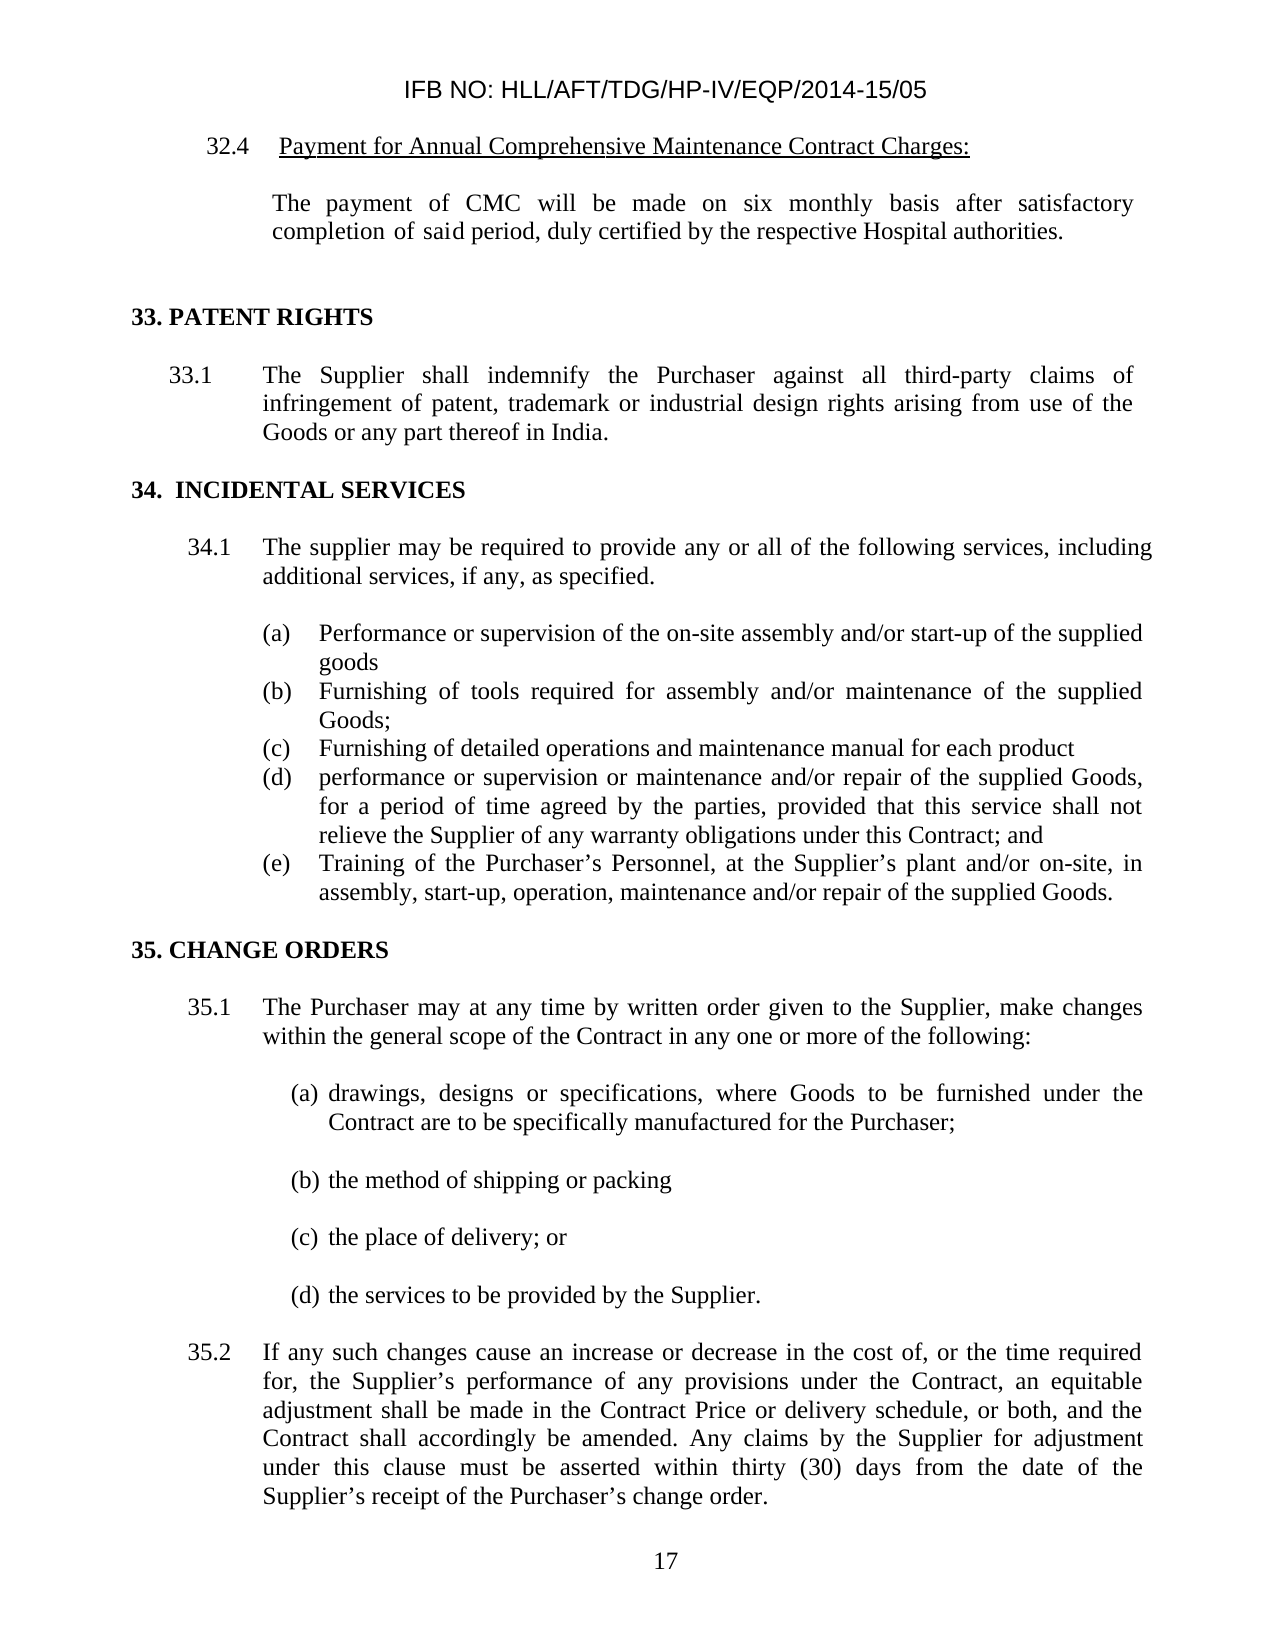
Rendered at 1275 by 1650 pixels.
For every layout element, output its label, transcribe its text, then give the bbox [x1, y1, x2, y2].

text (e) Training of the Purchaser’s Personnel, at the Supplier’s plant and/or on-site, in assembly, start-up, operation, maintenance and/or repair of the supplied Goods. [262, 848, 1144, 906]
list drawings, designs or specifications, where Goods to be furnished under the Contract are to be specifically manufactured for the Purchaser; [291, 1078, 1144, 1136]
list the method of shipping or packing [291, 1165, 1144, 1193]
text (d) performance or supervision or maintenance and/or repair of the supplied Goods, for a period of time agreed by the parties, provided that this service shall not relieve the Supplier of any warranty obligations under this Contract; and [262, 762, 1144, 848]
text (b) Furnishing of tools required for assembly and/or maintenance of the supplied Goods; [262, 676, 1144, 733]
text 35.1 The Purchaser may at any time by written order given to the Supplier, make changes within the general scope of the Contract in any one or more of the following: [187, 992, 1144, 1050]
text 33.1 The Supplier shall indemnify the Purchaser against all third-party claims of infringement of patent, trademark or industrial design rights arising from use of the Goods or any part thereof in India. [169, 360, 1134, 446]
text (c) Furnishing of detailed operations and maintenance manual for each product [262, 733, 1144, 762]
text 34. INCIDENTAL SERVICES [131, 475, 1200, 503]
list the place of delivery; or [291, 1222, 1144, 1251]
text The payment of CMC will be made on six monthly basis after satisfactory completion of said period, duly certified by the respective Hospital authorities. [206, 189, 1134, 245]
text 35.2 If any such changes cause an increase or decrease in the cost of, or the time required for, the Supplier’s performance of any provisions under the Contract, an equitable adjustment shall be made in the Contract Price or delivery schedule, or both, and the Contract shall accordingly be amended. Any claims by the Supplier for adjustment under this clause must be asserted within thirty (30) days from the date of the Supplier’s receipt of the Purchaser’s change order. [187, 1337, 1144, 1510]
text 34.1 The supplier may be required to provide any or all of the following services, including additional services, if any, as specified. [187, 532, 1153, 590]
text 32.4 Payment for Annual Comprehensive Maintenance Contract Charges: [206, 131, 1134, 160]
list the services to be provided by the Supplier. [291, 1280, 1144, 1308]
text 33. PATENT RIGHTS [131, 302, 1200, 331]
text (a) Performance or supervision of the on-site assembly and/or start-up of the supplied goods [262, 618, 1144, 676]
text 35. CHANGE ORDERS [131, 935, 1200, 963]
